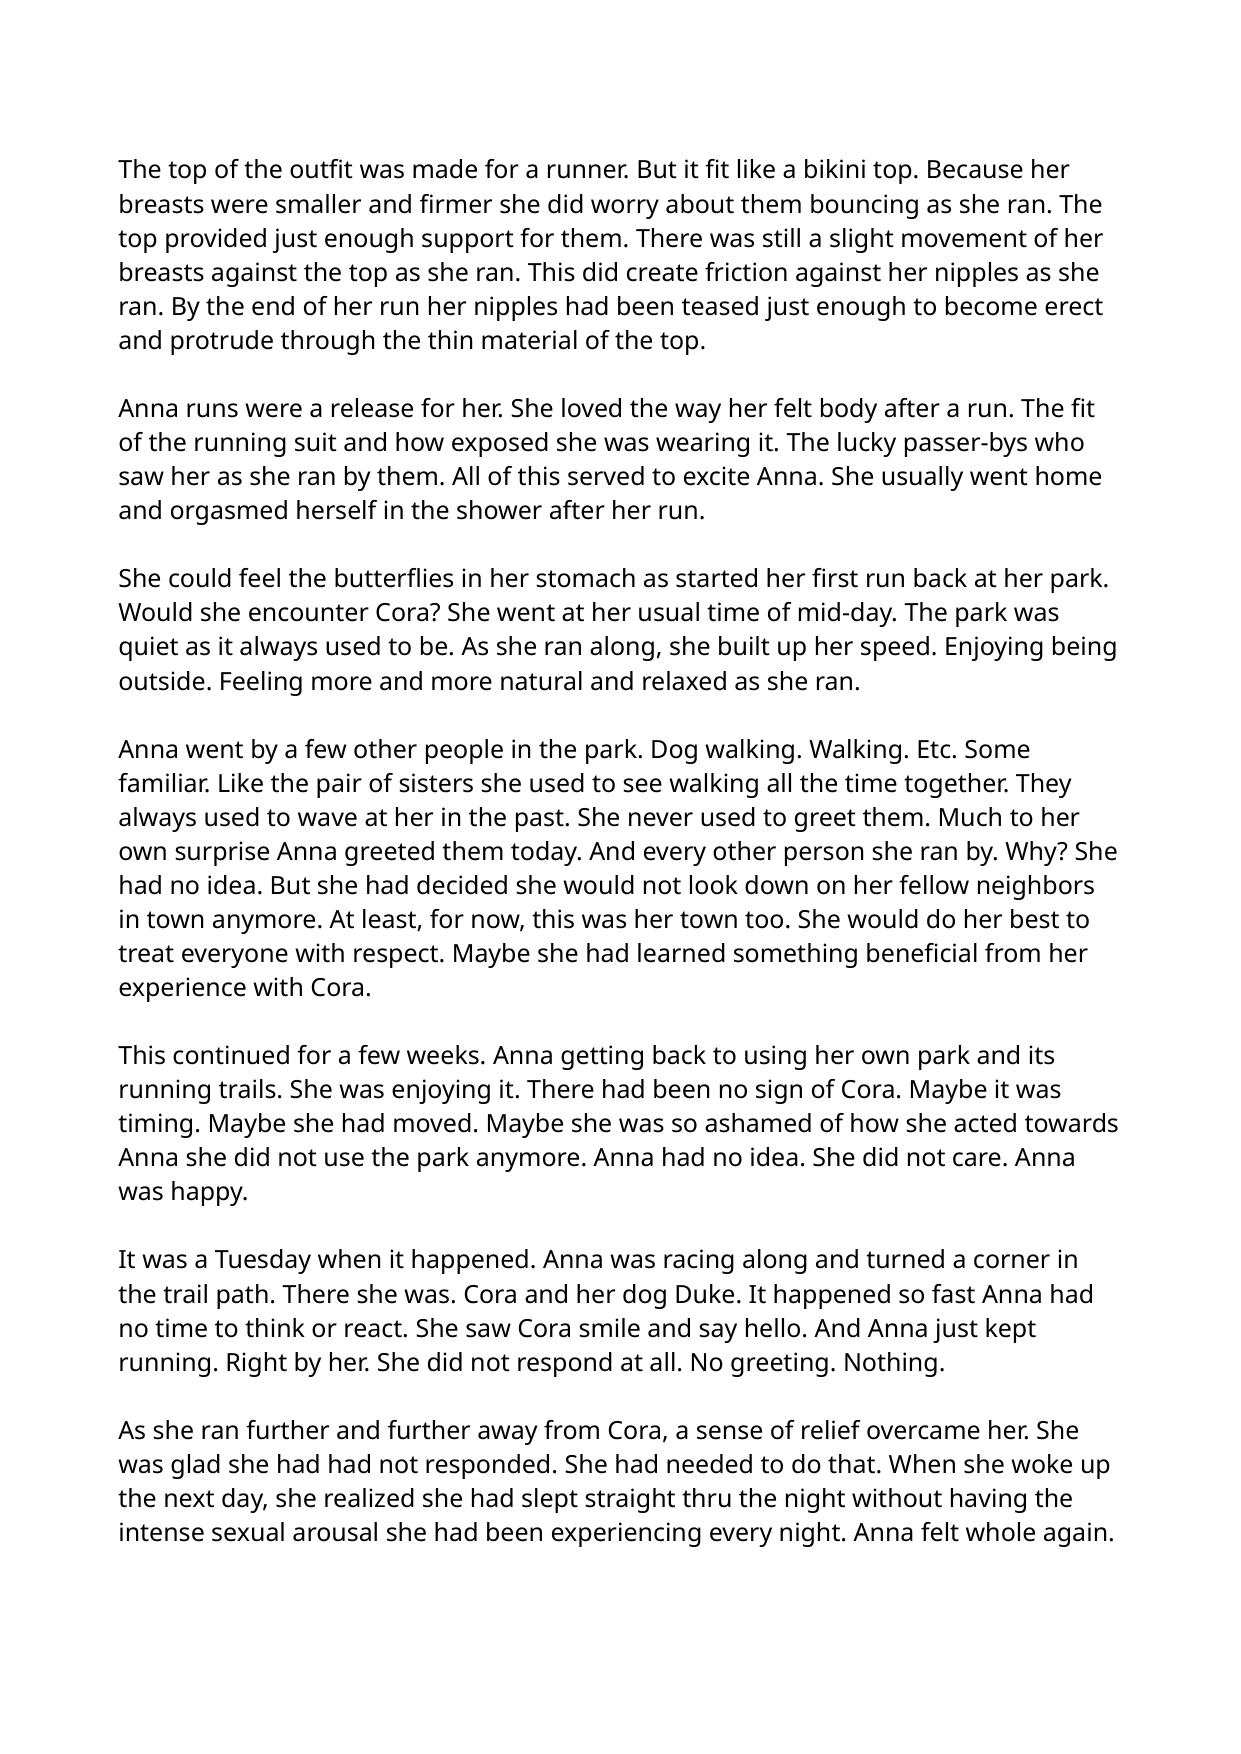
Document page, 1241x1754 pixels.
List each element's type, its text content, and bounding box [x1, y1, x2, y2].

text This continued for a few weeks. Anna getting back to using her own park and its running trails. She was enjoying it. There had been no sign of Cora. Maybe it was timing. Maybe she had moved. Maybe she was so ashamed of how she acted towards Anna she did not use the park anymore. Anna had no idea. She did not care. Anna was happy. [118, 1038, 1122, 1208]
text Anna went by a few other people in the park. Dog walking. Walking. Etc. Some familiar. Like the pair of sisters she used to see walking all the time together. They always used to wave at her in the past. She never used to greet them. Much to her own surprise Anna greeted them today. And every other person she ran by. Why? She had no idea. But she had decided she would not look down on her fellow neighbors in town anymore. At least, for now, this was her town too. She would do her best to treat everyone with respect. Maybe she had learned something beneficial from her experience with Cora. [118, 731, 1122, 1004]
text As she ran further and further away from Cora, a sense of relief overcame her. She was glad she had had not responded. She had needed to do that. When she woke up the next day, she realized she had slept straight thru the night without having the intense sexual arousal she had been experiencing every night. Anna felt whole again. [118, 1412, 1122, 1549]
text She could feel the butterflies in her stomach as started her first run back at her park. Would she encounter Cora? She went at her usual time of mid-day. The park was quiet as it always used to be. As she ran along, she built up her speed. Enjoying being outside. Feeling more and more natural and relaxed as she ran. [118, 561, 1122, 697]
text The top of the outfit was made for a runner. But it fit like a bikini top. Because her breasts were smaller and firmer she did worry about them bouncing as she ran. The top provided just enough support for them. There was still a slight movement of her breasts against the top as she ran. This did create friction against her nipples as she ran. By the end of her run her nipples had been teased just enough to become erect and protrude through the thin material of the top. [118, 152, 1122, 357]
text Anna runs were a release for her. She loved the way her felt body after a run. The fit of the running suit and how exposed she was wearing it. The lucky passer-bys who saw her as she ran by them. All of this served to excite Anna. She usually went home and orgasmed herself in the shower after her run. [118, 391, 1122, 527]
text It was a Tuesday when it happened. Anna was racing along and turned a corner in the trail path. There she was. Cora and her dog Duke. It happened so fast Anna had no time to think or react. She saw Cora smile and say hello. And Anna just kept running. Right by her. She did not respond at all. No greeting. Nothing. [118, 1242, 1122, 1378]
